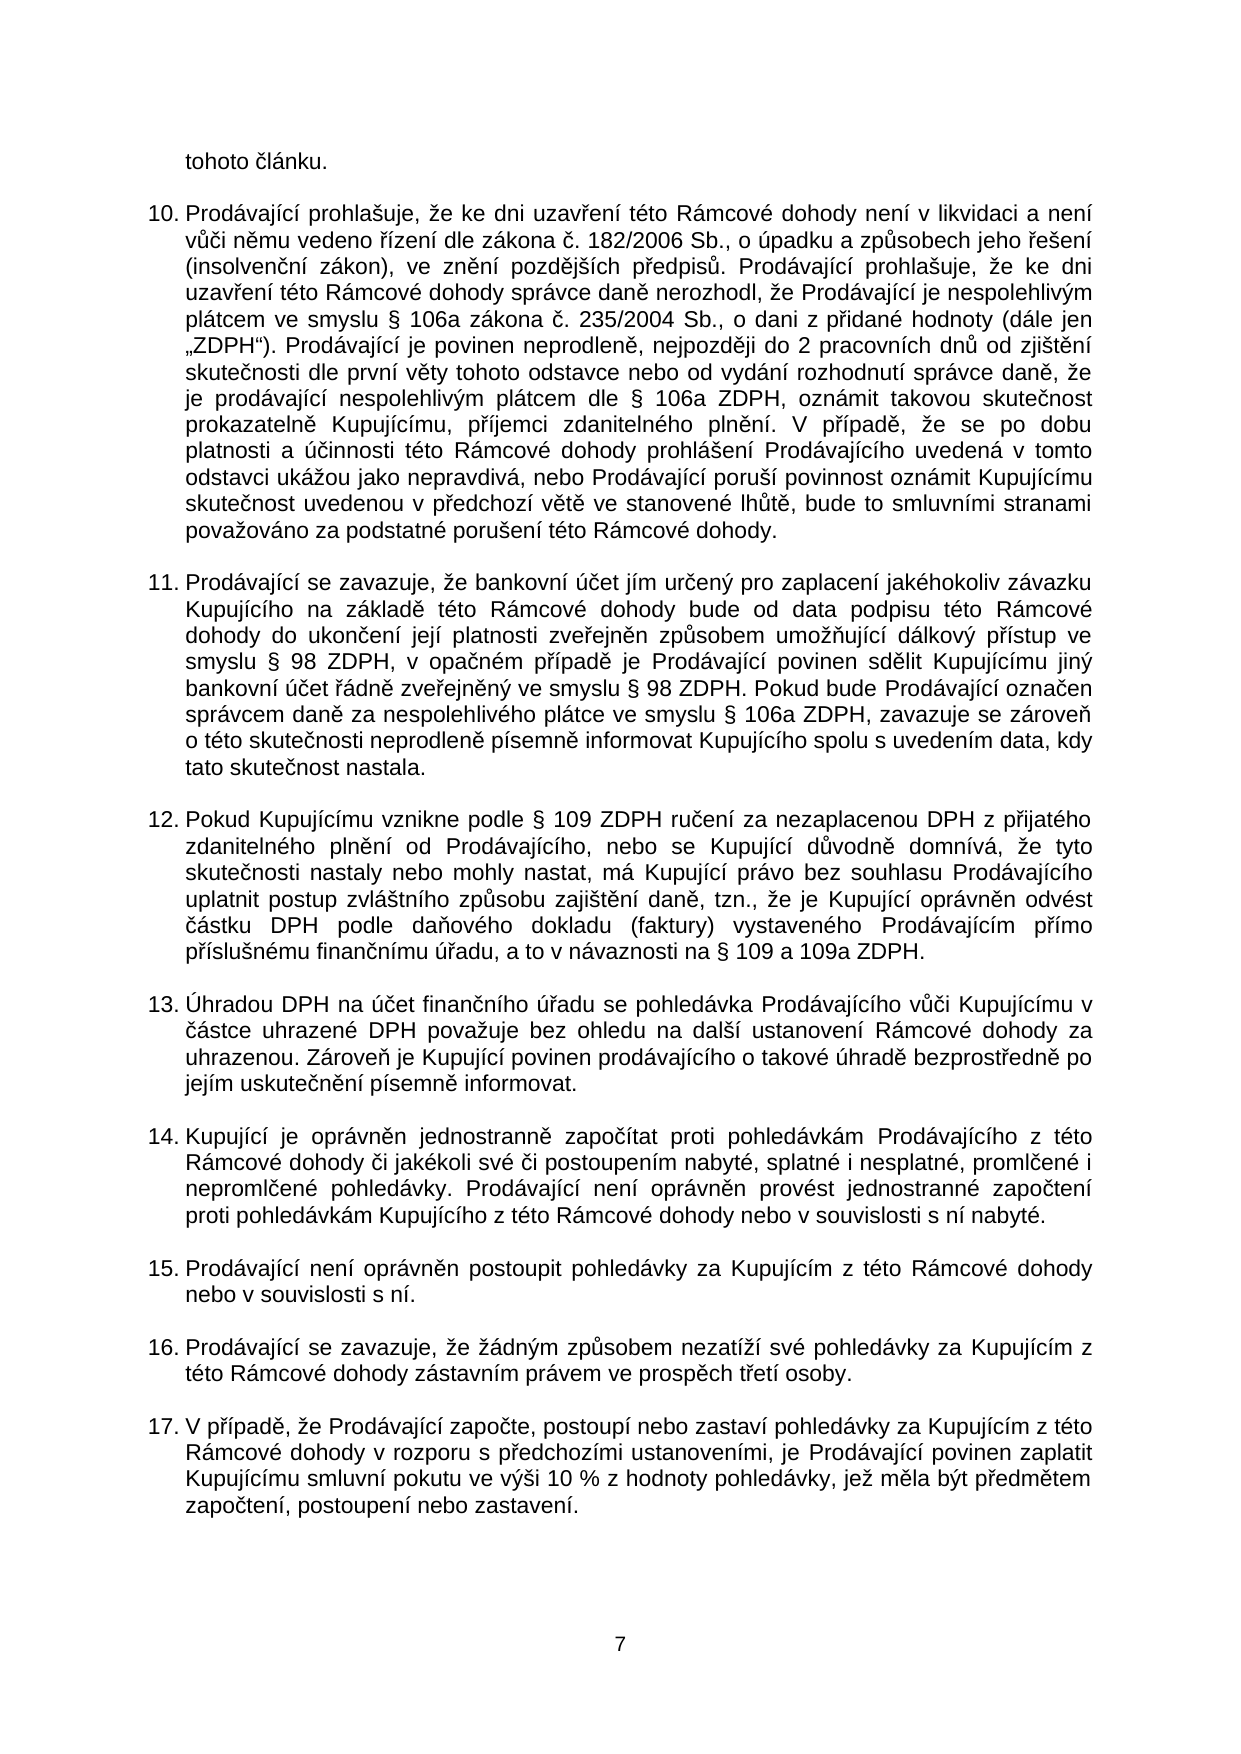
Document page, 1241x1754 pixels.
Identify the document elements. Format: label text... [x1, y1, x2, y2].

list Úhradou DPH na účet finančního úřadu se pohledávka Prodávajícího vůči Kupujícímu v částce uhrazené DPH považuje bez ohledu na další ustanovení Rámcové dohody za uhrazenou. Zároveň je Kupující povinen prodávajícího o takové úhradě bezprostředně po jejím uskutečnění písemně informovat. [148, 991, 1093, 1096]
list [148, 148, 1093, 174]
list Prodávající prohlašuje, že ke dni uzavření této Rámcové dohody není v likvidaci a není vůči němu vedeno řízení dle zákona č. 182/2006 Sb., o úpadku a způsobech jeho řešení (insolvenční zákon), ve znění pozdějších předpisů. Prodávající prohlašuje, že ke dni uzavření této Rámcové dohody správce daně nerozhodl, že Prodávající je nespolehlivým plátcem ve smyslu § 106a zákona č. 235/2004 Sb., o dani z přidané hodnoty (dále jen „ZDPH“). Prodávající je povinen neprodleně, nejpozději do 2 pracovních dnů od zjištění skutečnosti dle první věty tohoto odstavce nebo od vydání rozhodnutí správce daně, že je prodávající nespolehlivým plátcem dle § 106a ZDPH, oznámit takovou skutečnost prokazatelně Kupujícímu, příjemci zdanitelného plnění. V případě, že se po dobu platnosti a účinnosti této Rámcové dohody prohlášení Prodávajícího uvedená v tomto odstavci ukážou jako nepravdivá, nebo Prodávající poruší povinnost oznámit Kupujícímu skutečnost uvedenou v předchozí větě ve stanovené lhůtě, bude to smluvními stranami považováno za podstatné porušení této Rámcové dohody. [148, 200, 1093, 543]
list Pokud Kupujícímu vznikne podle § 109 ZDPH ručení za nezaplacenou DPH z přijatého zdanitelného plnění od Prodávajícího, nebo se Kupující důvodně domnívá, že tyto skutečnosti nastaly nebo mohly nastat, má Kupující právo bez souhlasu Prodávajícího uplatnit postup zvláštního způsobu zajištění daně, tzn., že je Kupující oprávněn odvést částku DPH podle daňového dokladu (faktury) vystaveného Prodávajícím přímo příslušnému finančnímu úřadu, a to v návaznosti na § 109 a 109a ZDPH. [148, 806, 1093, 964]
list Prodávající se zavazuje, že bankovní účet jím určený pro zaplacení jakéhokoliv závazku Kupujícího na základě této Rámcové dohody bude od data podpisu této Rámcové dohody do ukončení její platnosti zveřejněn způsobem umožňující dálkový přístup ve smyslu § 98 ZDPH, v opačném případě je Prodávající povinen sdělit Kupujícímu jiný bankovní účet řádně zveřejněný ve smyslu § 98 ZDPH. Pokud bude Prodávající označen správcem daně za nespolehlivého plátce ve smyslu § 106a ZDPH, zavazuje se zároveň o této skutečnosti neprodleně písemně informovat Kupujícího spolu s uvedením data, kdy tato skutečnost nastala. [148, 569, 1093, 780]
list Prodávající není oprávněn postoupit pohledávky za Kupujícím z této Rámcové dohody nebo v souvislosti s ní. [148, 1254, 1093, 1307]
list Kupující je oprávněn jednostranně započítat proti pohledávkám Prodávajícího z této Rámcové dohody či jakékoli své či postoupením nabyté, splatné i nesplatné, promlčené i nepromlčené pohledávky. Prodávající není oprávněn provést jednostranné započtení proti pohledávkám Kupujícího z této Rámcové dohody nebo v souvislosti s ní nabyté. [148, 1123, 1093, 1228]
list Prodávající se zavazuje, že žádným způsobem nezatíží své pohledávky za Kupujícím z této Rámcové dohody zástavním právem ve prospěch třetí osoby. [148, 1333, 1093, 1386]
list V případě, že Prodávající započte, postoupí nebo zastaví pohledávky za Kupujícím z této Rámcové dohody v rozporu s předchozími ustanoveními, je Prodávající povinen zaplatit Kupujícímu smluvní pokutu ve výši 10 % z hodnoty pohledávky, jež měla být předmětem započtení, postoupení nebo zastavení. [148, 1413, 1093, 1518]
